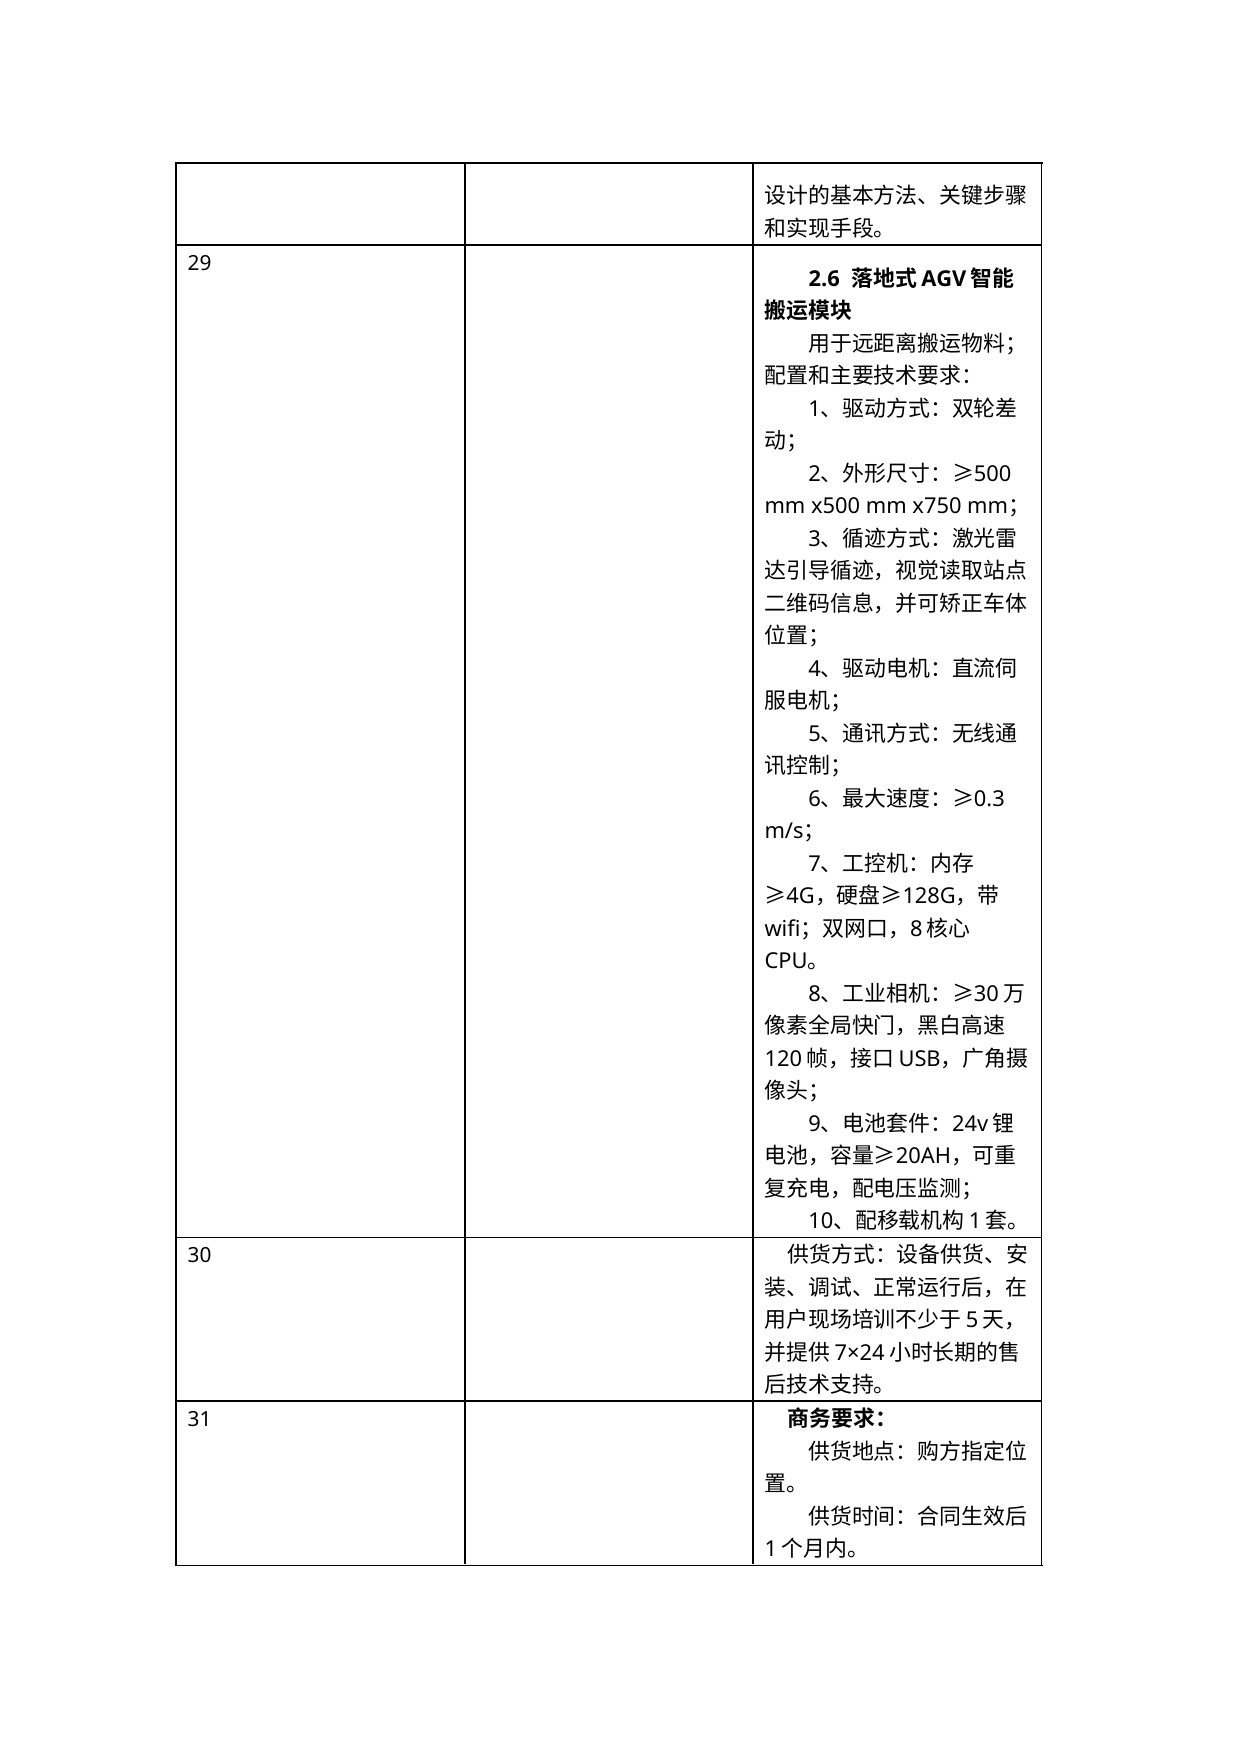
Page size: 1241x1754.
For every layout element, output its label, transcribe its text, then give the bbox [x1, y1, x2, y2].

table_cell 供货方式：设备供货、安装、调试、正常运行后，在用户现场培训不少于5天，并提供7×24小时长期的售后技术支持。 [754, 1238, 1041, 1400]
table_cell 29 [177, 246, 464, 1236]
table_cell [754, 1402, 1041, 1564]
table_cell 2.6 落地式AGV智能搬运模块 用于远距离搬运物料；配置和主要技术要求： 1、驱动方式：双轮差动； 2、外形尺寸：≥500 mm x500 mm x750 mm； 3、循迹方式：激光雷达引导循迹，视觉读取站点二维码信息，并可矫正车体位置； 4、驱动电机：直流伺服电机； 5、通讯方式：无线通讯控制； 6、最大速度：≥0.3 m/s； 7、工控机：内存≥4G，硬盘≥128G，带wifi；双网口，8核心CPU。 8、工业相机：≥30万像素全局快门，黑白高速120帧，接口USB，广角摄像头； 9、电池套件：24v锂电池，容量≥20AH，可重复充电，配电压监测； 10、配移载机构1套。 [754, 246, 1041, 1236]
table_cell 28 [177, 164, 464, 244]
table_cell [754, 164, 1041, 244]
table_cell [466, 246, 752, 1236]
table_cell 30 [177, 1238, 464, 1400]
table_cell ★ [466, 164, 752, 244]
table_cell [466, 1402, 752, 1564]
table_cell 31 [177, 1402, 464, 1564]
table_cell [466, 1238, 752, 1400]
